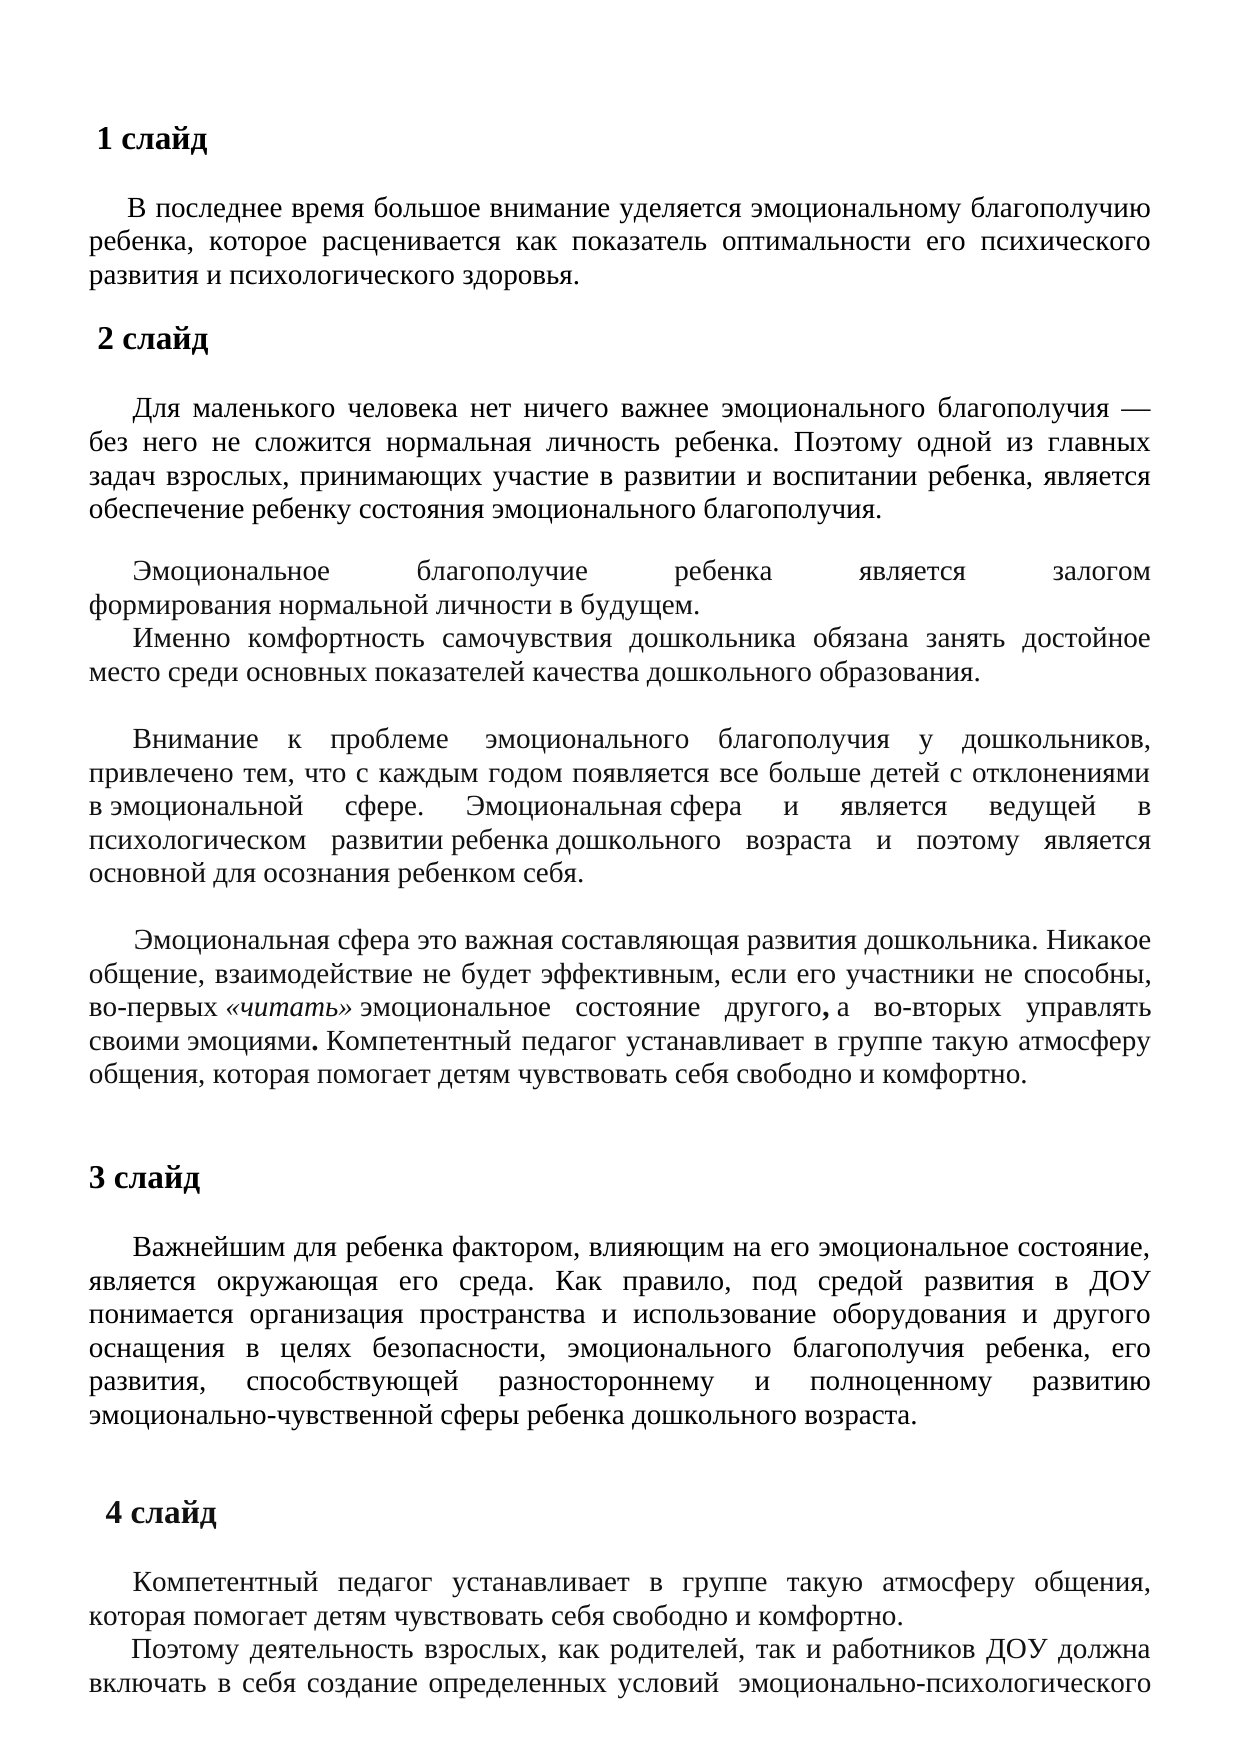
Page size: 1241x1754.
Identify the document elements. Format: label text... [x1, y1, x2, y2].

text 4 слайд [89, 1493, 1152, 1531]
text В последнее время большое внимание уделяется эмоциональному благополучию ребенка, которое расценивается как показатель оптимальности его психического развития и психологического здоровья. [89, 190, 1152, 291]
text Внимание к проблеме эмоционального благополучия у дошкольников, привлечено тем, что с каждым годом появляется все больше детей с отклонениями в эмоциональной сфере. Эмоциональная сфера и является ведущей в психологическом развитии ребенка дошкольного возраста и поэтому является основной для осознания ребенком себя. [89, 721, 1152, 889]
text Именно комфортность самочувствия дошкольника обязана занять достойное место среди основных показателей качества дошкольного образования. [89, 621, 1152, 688]
text Важнейшим для ребенка фактором, влияющим на его эмоциональное состояние, является окружающая его среда. Как правило, под средой развития в ДОУ понимается организация пространства и использование оборудования и другого оснащения в целях безопасности, эмоционального благополучия ребенка, его развития, способствующей разностороннему и полноценному развитию эмоционально-чувственной сферы ребенка дошкольного возраста. [89, 1229, 1152, 1430]
text Эмоциональная сфера это важная составляющая развития дошкольника. Никакое общение, взаимодействие не будет эффективным, если его участники не способны, во-первых «читать» эмоциональное состояние другого, а во-вторых управлять своими эмоциями. Компетентный педагог устанавливает в группе такую атмосферу общения, которая помогает детям чувствовать себя свободно и комфортно. [89, 922, 1152, 1090]
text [89, 1632, 1152, 1699]
text Компетентный педагог устанавливает в группе такую атмосферу общения, которая помогает детям чувствовать себя свободно и комфортно. [89, 1564, 1152, 1632]
text 2 слайд [89, 319, 1152, 357]
text Для маленького человека нет ничего важнее эмоционального благополучия — без него не сложится нормальная личность ребенка. Поэтому одной из главных задач взрослых, принимающих участие в развитии и воспитании ребенка, является обеспечение ребенку состояния эмоционального благополучия. [89, 391, 1152, 525]
text 1 слайд [89, 118, 1152, 156]
text 3 слайд [89, 1157, 1152, 1196]
text Эмоциональное благополучие ребенка является залогом формирования нормальной личности в будущем. [89, 553, 1152, 621]
